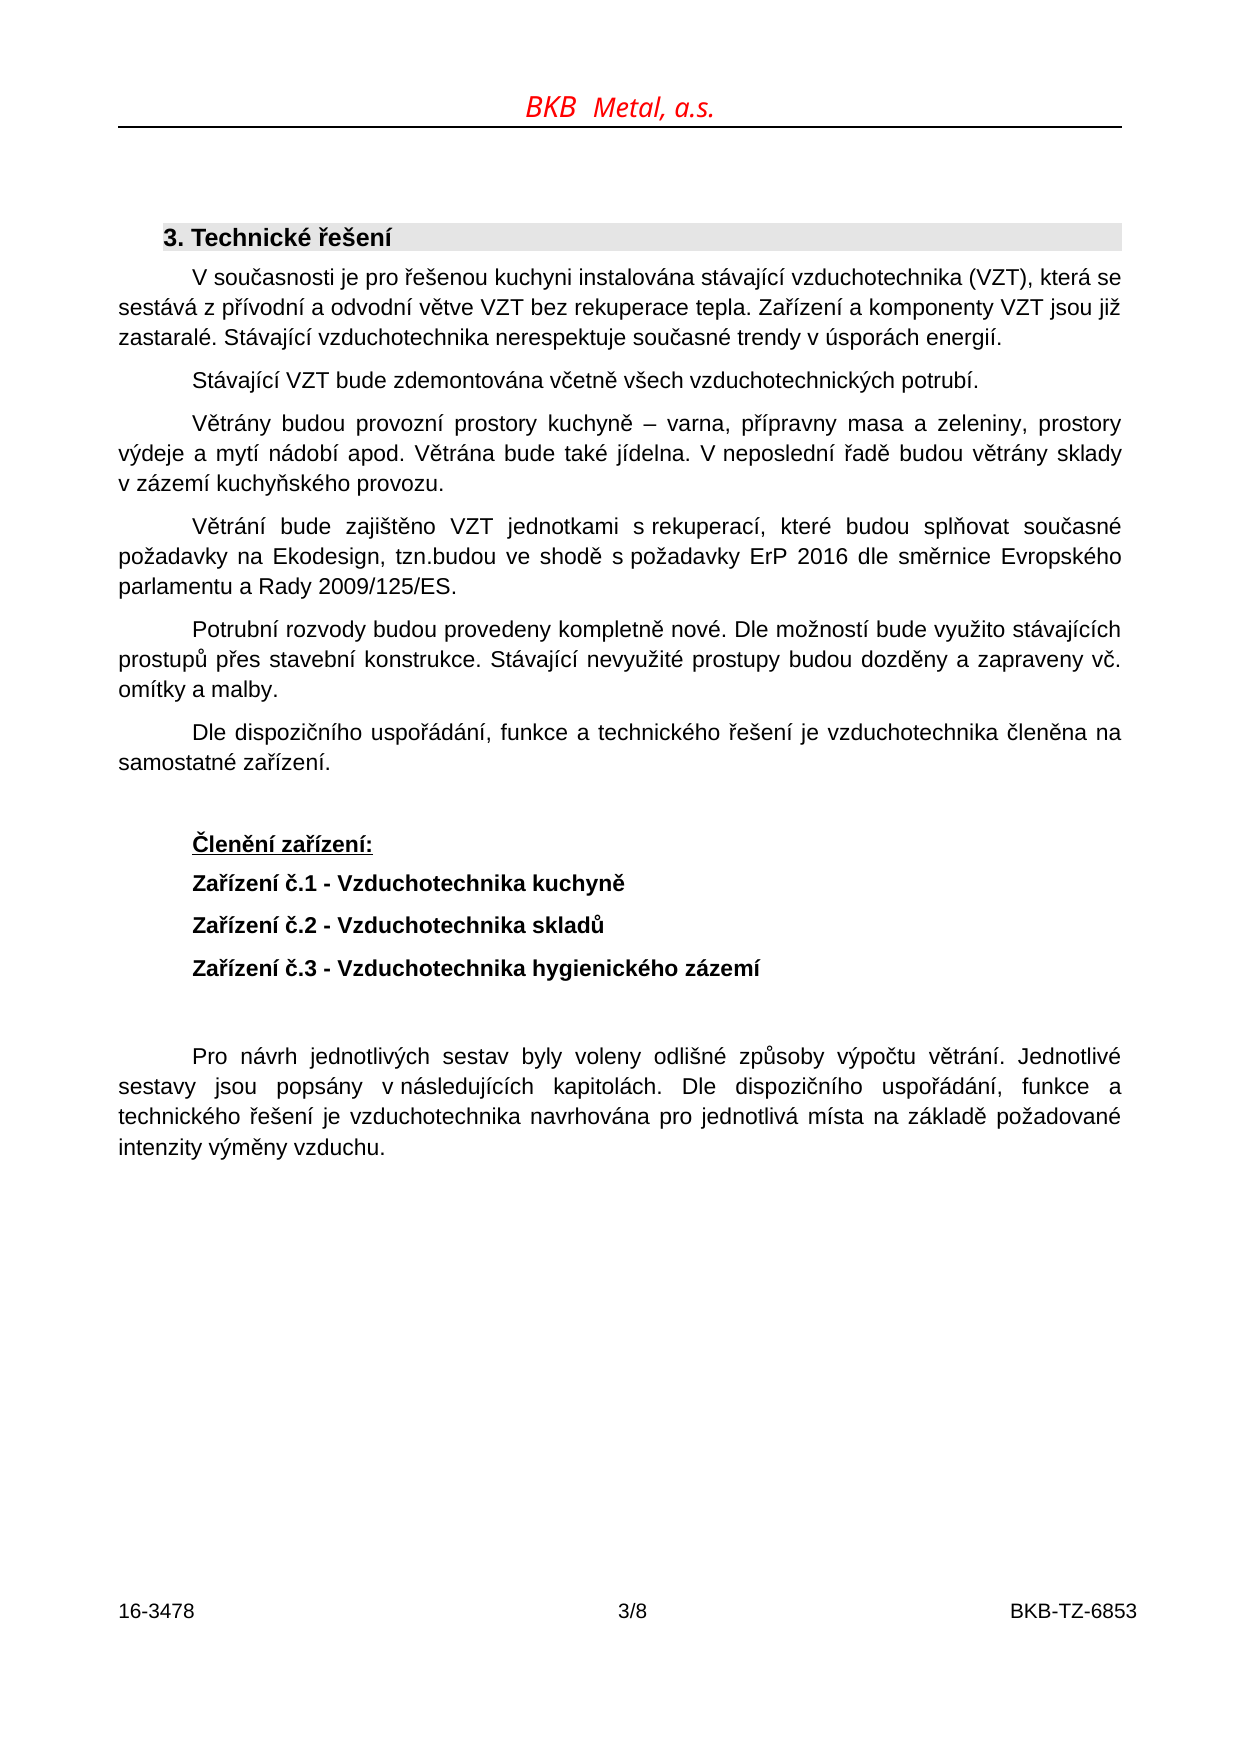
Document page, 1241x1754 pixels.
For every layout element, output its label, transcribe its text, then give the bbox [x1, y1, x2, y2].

text Dle dispozičního uspořádání, funkce a technického řešení je vzduchotechnika členěna na samostatné zařízení. [118, 719, 1122, 776]
text Větrány budou provozní prostory kuchyně – varna, přípravny masa a zeleniny, prostory výdeje a mytí nádobí apod. Větrána bude také jídelna. V neposlední řadě budou větrány sklady v zázemí kuchyňského provozu. [118, 410, 1122, 496]
text V současnosti je pro řešenou kuchyni instalována stávající vzduchotechnika (VZT), která se sestává z přívodní a odvodní větve VZT bez rekuperace tepla. Zařízení a komponenty VZT jsou již zastaralé. Stávající vzduchotechnika nerespektuje současné trendy v úsporách energií. [118, 264, 1122, 351]
text Zařízení č.3 - Vzduchotechnika hygienického zázemí [192, 955, 1122, 981]
text Pro návrh jednotlivých sestav byly voleny odlišné způsoby výpočtu větrání. Jednotlivé sestavy jsou popsány v následujících kapitolách. Dle dispozičního uspořádání, funkce a technického řešení je vzduchotechnika navrhována pro jednotlivá místa na základě požadované intenzity výměny vzduchu. [118, 1043, 1122, 1160]
subtitle 3. Technické řešení [163, 223, 1122, 251]
text Zařízení č.1 - Vzduchotechnika kuchyně [192, 870, 1122, 896]
text Zařízení č.2 - Vzduchotechnika skladů [192, 912, 1122, 939]
text Potrubní rozvody budou provedeny kompletně nové. Dle možností bude využito stávajících prostupů přes stavební konstrukce. Stávající nevyužité prostupy budou dozděny a zapraveny vč. omítky a malby. [118, 616, 1122, 703]
text Stávající VZT bude zdemontována včetně všech vzduchotechnických potrubí. [118, 367, 1122, 393]
text Členění zařízení: [192, 831, 1122, 857]
text Větrání bude zajištěno VZT jednotkami s rekuperací, které budou splňovat současné požadavky na Ekodesign, tzn.budou ve shodě s požadavky ErP 2016 dle směrnice Evropského parlamentu a Rady 2009/125/ES. [118, 513, 1122, 599]
